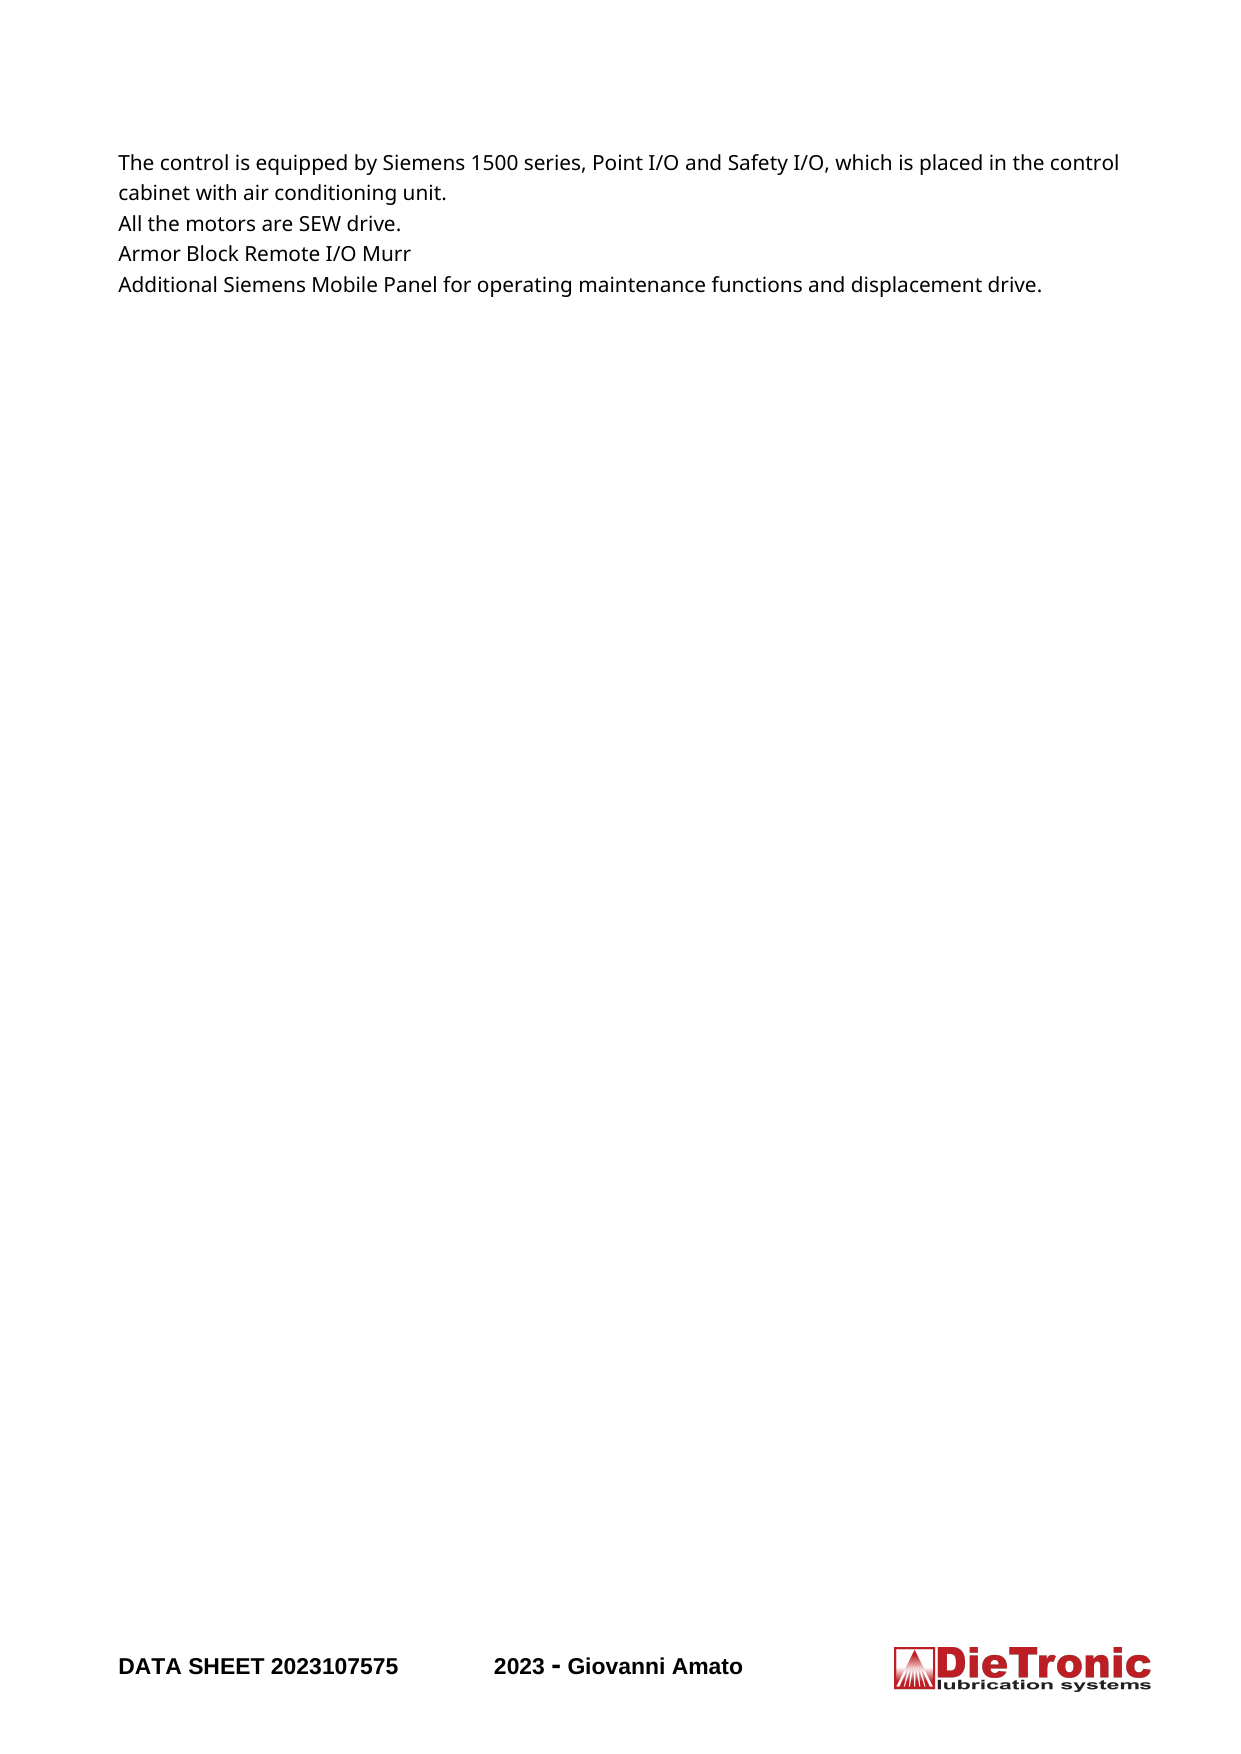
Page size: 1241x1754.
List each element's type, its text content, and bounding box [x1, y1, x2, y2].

text Armor Block Remote I/O Murr [118, 239, 1122, 268]
text Additional Siemens Mobile Panel for operating maintenance functions and displacement drive. [118, 270, 1122, 298]
text The control is equipped by Siemens 1500 series, Point I/O and Safety I/O, which is placed in the control cabinet with air conditioning unit. [118, 148, 1122, 207]
text All the motors are SEW drive. [118, 209, 1122, 237]
picture [894, 1647, 1151, 1692]
